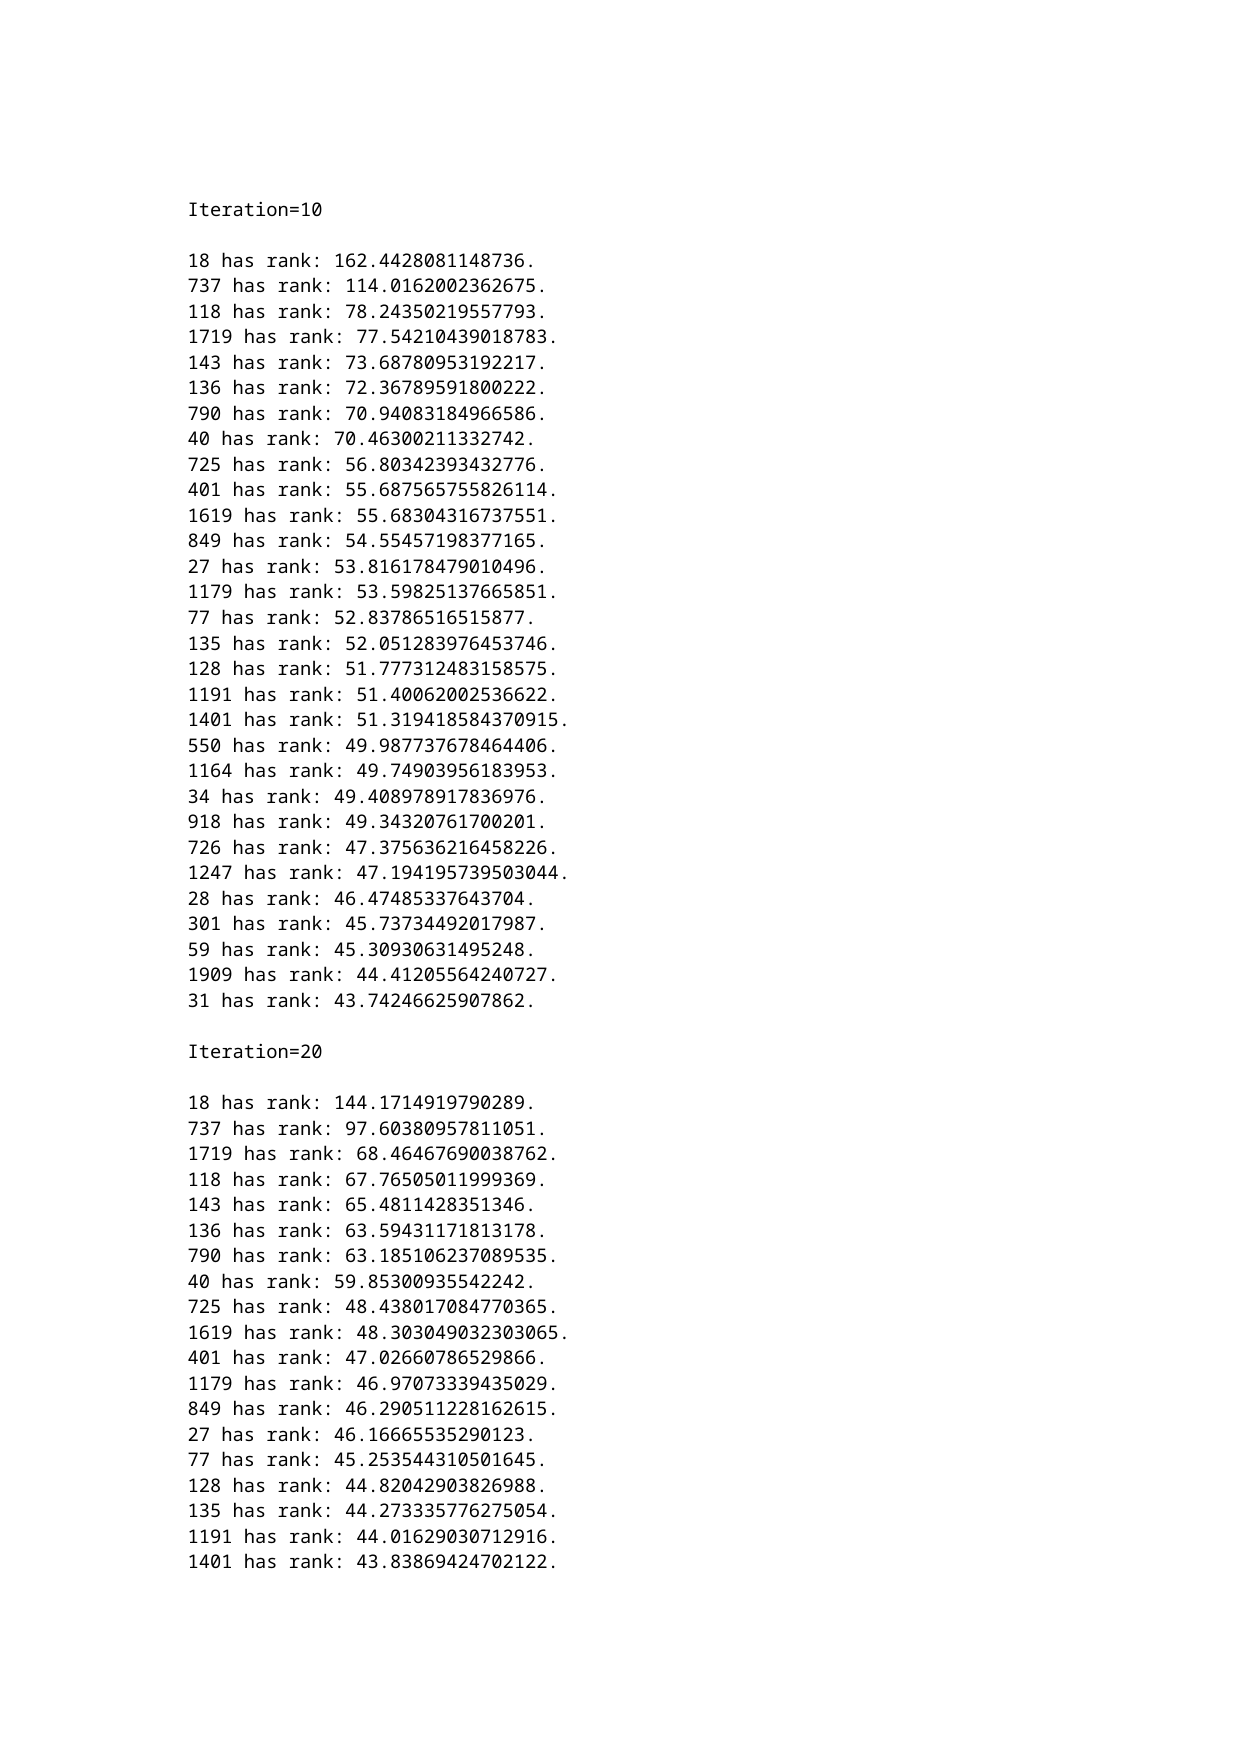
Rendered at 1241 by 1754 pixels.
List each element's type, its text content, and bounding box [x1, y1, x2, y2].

text 27 has rank: 53.816178479010496. [187, 553, 1053, 579]
text 918 has rank: 49.34320761700201. [187, 808, 1053, 834]
text 40 has rank: 59.85300935542242. [187, 1268, 1053, 1293]
text 725 has rank: 48.438017084770365. [187, 1293, 1053, 1319]
text 1247 has rank: 47.194195739503044. [187, 859, 1053, 885]
text 135 has rank: 44.273335776275054. [187, 1498, 1053, 1523]
text 77 has rank: 45.253544310501645. [187, 1447, 1053, 1472]
text 143 has rank: 73.68780953192217. [187, 349, 1053, 375]
text 1619 has rank: 55.68304316737551. [187, 502, 1053, 528]
text 18 has rank: 144.1714919790289. [187, 1089, 1053, 1115]
text 725 has rank: 56.80342393432776. [187, 451, 1053, 477]
text 118 has rank: 78.24350219557793. [187, 298, 1053, 324]
text 1719 has rank: 68.46467690038762. [187, 1140, 1053, 1166]
text 790 has rank: 70.94083184966586. [187, 400, 1053, 426]
text 401 has rank: 55.687565755826114. [187, 477, 1053, 502]
text 1909 has rank: 44.41205564240727. [187, 962, 1053, 987]
text 726 has rank: 47.375636216458226. [187, 834, 1053, 859]
text Iteration=10 [187, 196, 1053, 222]
text 1619 has rank: 48.303049032303065. [187, 1319, 1053, 1344]
text 737 has rank: 97.60380957811051. [187, 1115, 1053, 1140]
text 849 has rank: 46.290511228162615. [187, 1396, 1053, 1421]
text 18 has rank: 162.4428081148736. [187, 247, 1053, 273]
text 1164 has rank: 49.74903956183953. [187, 757, 1053, 783]
text 401 has rank: 47.02660786529866. [187, 1344, 1053, 1370]
text 1401 has rank: 43.83869424702122. [187, 1549, 1053, 1574]
text 550 has rank: 49.987737678464406. [187, 732, 1053, 757]
text 28 has rank: 46.47485337643704. [187, 885, 1053, 911]
text Iteration=20 [187, 1038, 1053, 1064]
text 128 has rank: 51.777312483158575. [187, 655, 1053, 681]
text 77 has rank: 52.83786516515877. [187, 604, 1053, 630]
text 118 has rank: 67.76505011999369. [187, 1166, 1053, 1191]
text 143 has rank: 65.4811428351346. [187, 1191, 1053, 1217]
text 1719 has rank: 77.54210439018783. [187, 324, 1053, 349]
text 31 has rank: 43.74246625907862. [187, 987, 1053, 1013]
text 128 has rank: 44.82042903826988. [187, 1472, 1053, 1498]
text 34 has rank: 49.408978917836976. [187, 783, 1053, 808]
text 135 has rank: 52.051283976453746. [187, 630, 1053, 655]
text 737 has rank: 114.0162002362675. [187, 273, 1053, 298]
text 1191 has rank: 51.40062002536622. [187, 681, 1053, 706]
text 136 has rank: 72.36789591800222. [187, 375, 1053, 400]
text 1401 has rank: 51.319418584370915. [187, 706, 1053, 732]
text 27 has rank: 46.16665535290123. [187, 1421, 1053, 1447]
text 849 has rank: 54.55457198377165. [187, 528, 1053, 553]
text 301 has rank: 45.73734492017987. [187, 911, 1053, 936]
text 1179 has rank: 53.59825137665851. [187, 579, 1053, 604]
text 59 has rank: 45.30930631495248. [187, 936, 1053, 962]
text 136 has rank: 63.59431171813178. [187, 1217, 1053, 1242]
text 1179 has rank: 46.97073339435029. [187, 1370, 1053, 1396]
text 40 has rank: 70.46300211332742. [187, 426, 1053, 451]
text 790 has rank: 63.185106237089535. [187, 1242, 1053, 1268]
text 1191 has rank: 44.01629030712916. [187, 1523, 1053, 1549]
